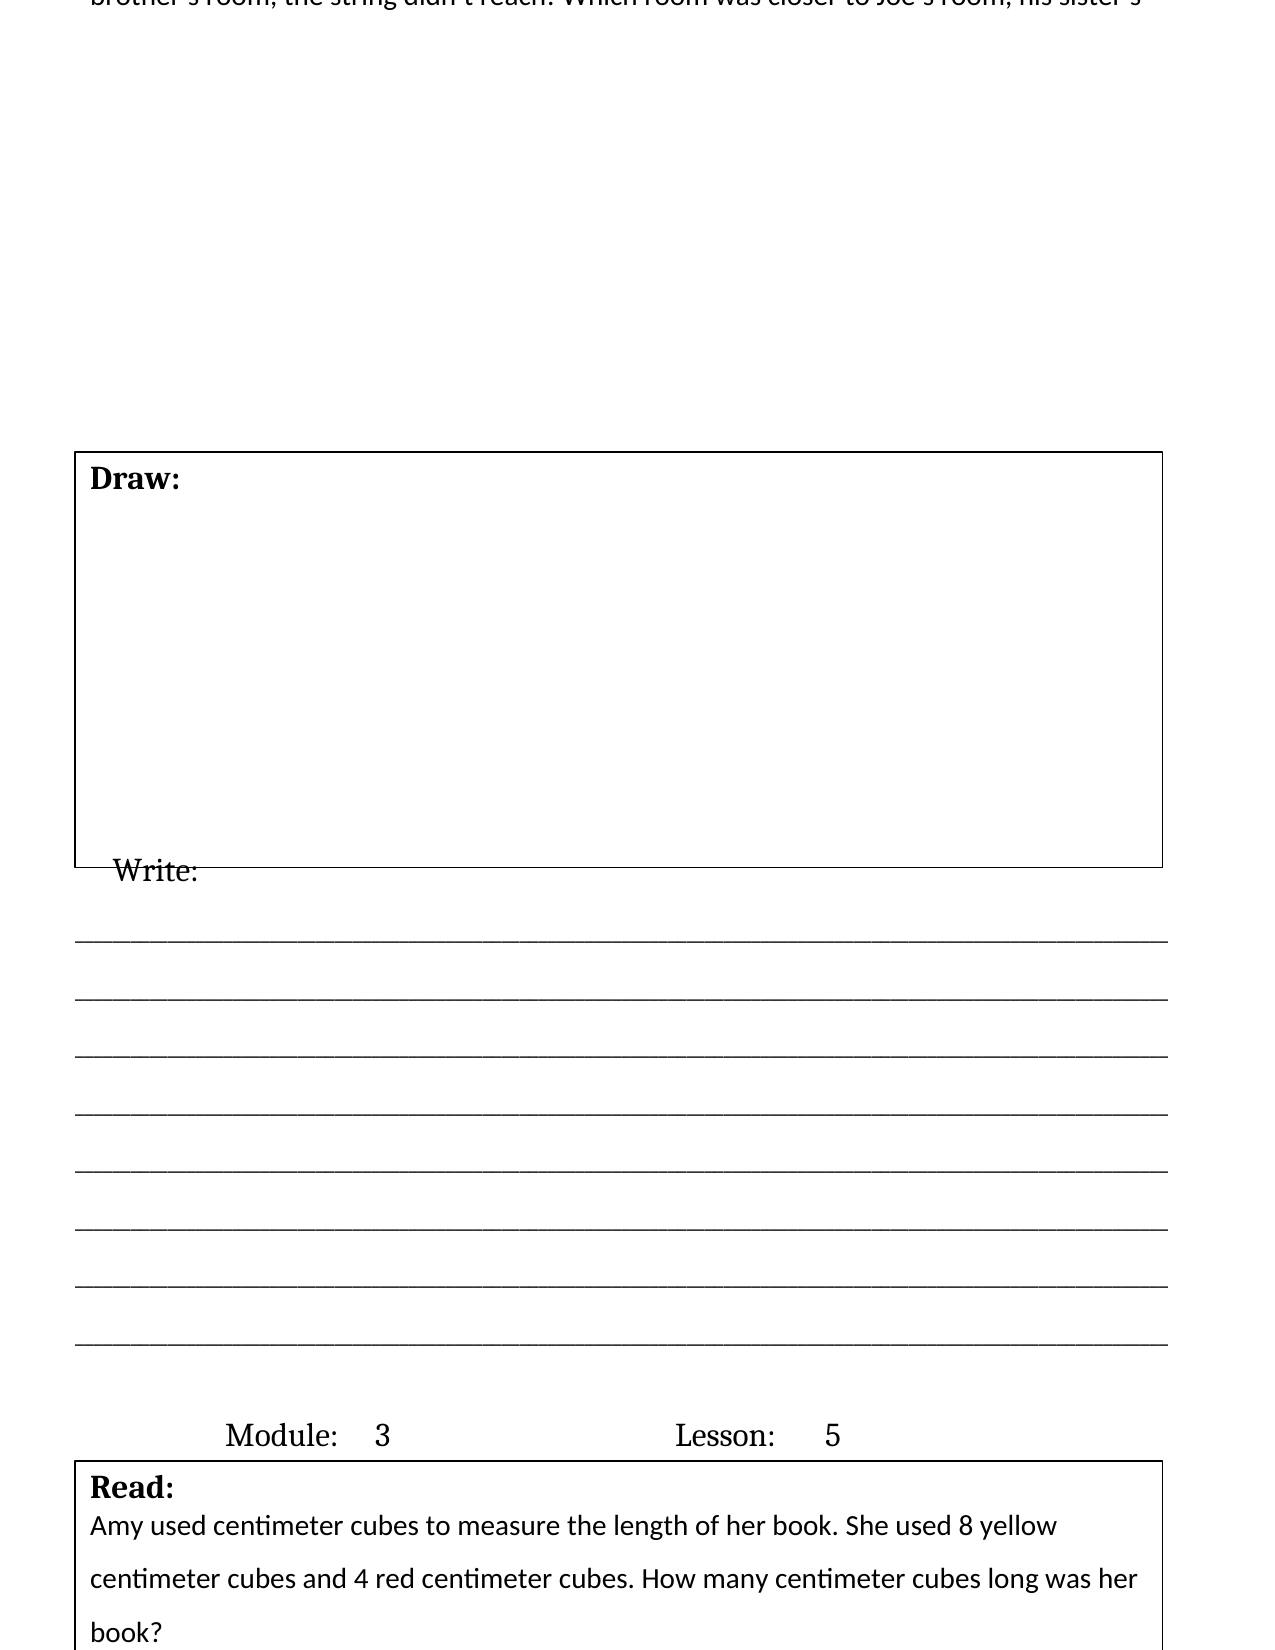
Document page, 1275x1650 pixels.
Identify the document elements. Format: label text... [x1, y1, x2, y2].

text ______________________________________________________________________________________________________________________ [75, 1263, 1200, 1292]
text ______________________________________________________________________________________________________________________ [75, 1321, 1200, 1349]
text ______________________________________________________________________________________________________________________ [75, 1033, 1200, 1062]
text Module: 3 Lesson: 5 [150, 1417, 1200, 1455]
text Write: [112, 851, 1200, 889]
text ______________________________________________________________________________________________________________________ [75, 976, 1200, 1004]
text ______________________________________________________________________________________________________________________ [75, 1091, 1200, 1119]
text ______________________________________________________________________________________________________________________ [75, 918, 1200, 947]
text ______________________________________________________________________________________________________________________ [75, 1148, 1200, 1177]
text ______________________________________________________________________________________________________________________ [75, 1206, 1200, 1234]
